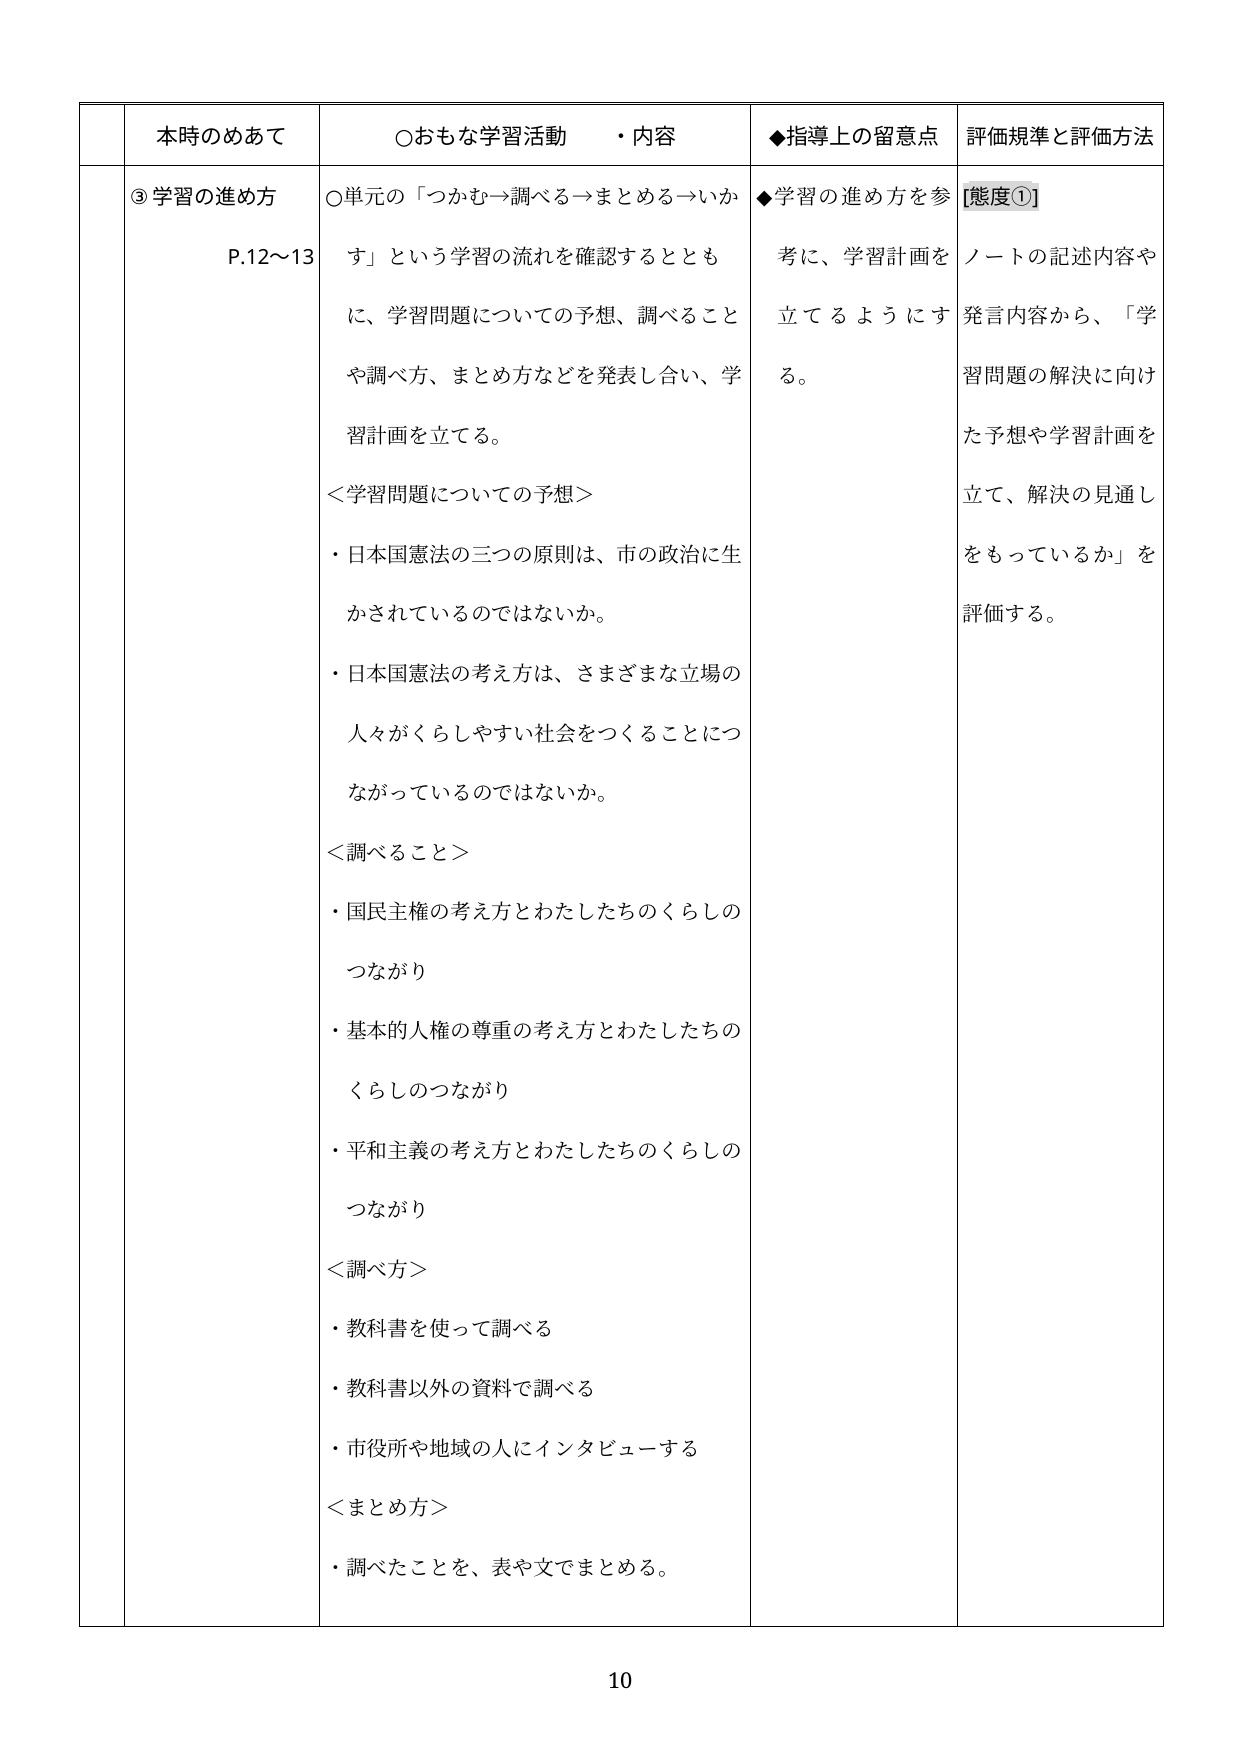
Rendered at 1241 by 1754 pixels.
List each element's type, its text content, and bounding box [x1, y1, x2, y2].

table_header ○おもな学習活動 ・内容 [320, 105, 750, 165]
table_cell ③学習の進め方 P.12～13 [125, 166, 319, 1626]
table_header [80, 105, 124, 165]
table_header 本時のめあて [125, 105, 319, 165]
table_header ◆指導上の留意点 [751, 105, 957, 165]
table_header 評価規準と評価方法 [958, 105, 1163, 165]
table_cell ◆学習の進め方を参考に、学習計画を立てるようにする。 [751, 166, 957, 1626]
table_cell ○単元の「つかむ→調べる→まとめる→いかす」という学習の流れを確認するとともに、学習問題についての予想、調べることや調べ方、まとめ方などを発表し合い、学習計画を立てる。 ＜学習問題についての予想＞ ・日本国憲法の三つの原則は、市の政治に生かされているのではないか。 ・日本国憲法の考え方は、さまざまな立場の人々がくらしやすい社会をつくることにつながっているのではないか。 ＜調べること＞ ・国民主権の考え方とわたしたちのくらしのつながり ・基本的人権の尊重の考え方とわたしたちのくらしのつながり ・平和主義の考え方とわたしたちのくらしのつながり ＜調べ方＞ ・教科書を使って調べる ・教科書以外の資料で調べる ・市役所や地域の人にインタビューする ＜まとめ方＞ ・調べたことを、表や文でまとめる。 [320, 166, 750, 1626]
table_cell [態度①] ノートの記述内容や発言内容から、「学習問題の解決に向けた予想や学習計画を立て、解決の見通しをもっているか」を評価する。 [958, 166, 1163, 1626]
